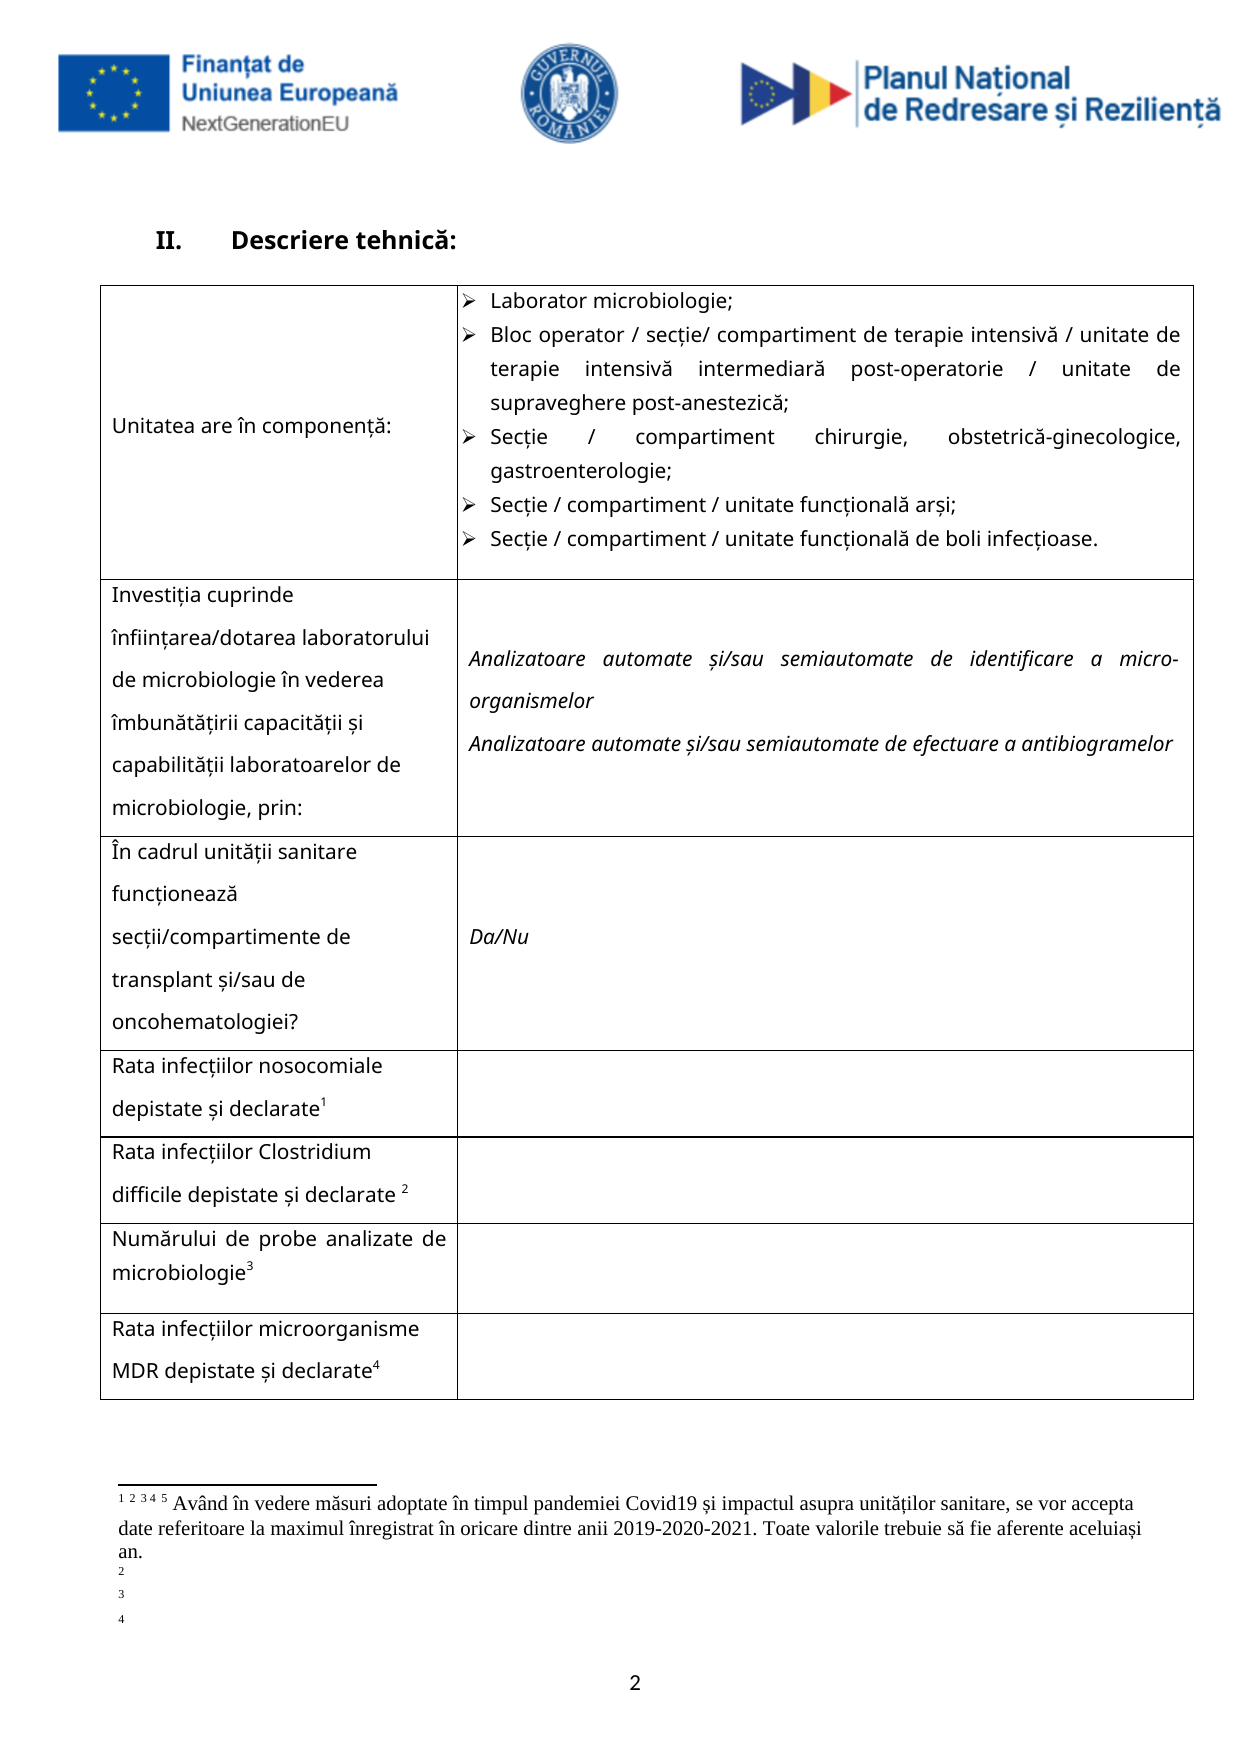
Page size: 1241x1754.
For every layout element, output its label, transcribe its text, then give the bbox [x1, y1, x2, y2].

table_header Unitatea are în componență: [101, 286, 457, 579]
table_cell [458, 1224, 1193, 1313]
table_cell Analizatoare automate și/sau semiautomate de identificare a micro-organismelor Analizatoare automate și/sau semiautomate de efectuare a antibiogramelor [458, 580, 1193, 836]
table_cell [458, 1314, 1193, 1399]
list Descriere tehnică: [156, 223, 1152, 257]
table_cell Numărului de probe analizate de microbiologie [101, 1224, 457, 1313]
table_header Laborator microbiologie; Bloc operator / secție/ compartiment de terapie intensivă / unitate de terapie intensivă intermediară post-operatorie / unitate de supraveghere post-anestezică; Secție / compartiment chirurgie, obstetrică-ginecologice, gastroenterologie; Secție / compartiment / unitate funcțională arși; Secție / compartiment / unitate funcțională de boli infecțioase. [458, 286, 1193, 579]
table_cell Da/Nu [458, 837, 1193, 1050]
table_cell În cadrul unității sanitare funcționează secții/compartimente de transplant și/sau de oncohematologiei? [101, 837, 457, 1050]
table_cell [458, 1138, 1193, 1223]
table_cell Rata infecțiilor Clostridium difficile depistate și declarate [101, 1138, 457, 1223]
table_cell [458, 1051, 1193, 1136]
table_cell Rata infecțiilor nosocomiale depistate și declarate [101, 1051, 457, 1136]
table_cell Rata infecțiilor microorganisme MDR depistate și declarate [101, 1314, 457, 1399]
picture [0, 22, 1228, 167]
table_cell Investiția cuprinde înființarea/dotarea laboratorului de microbiologie în vederea îmbunătățirii capacității și capabilității laboratoarelor de microbiologie, prin: [101, 580, 457, 836]
